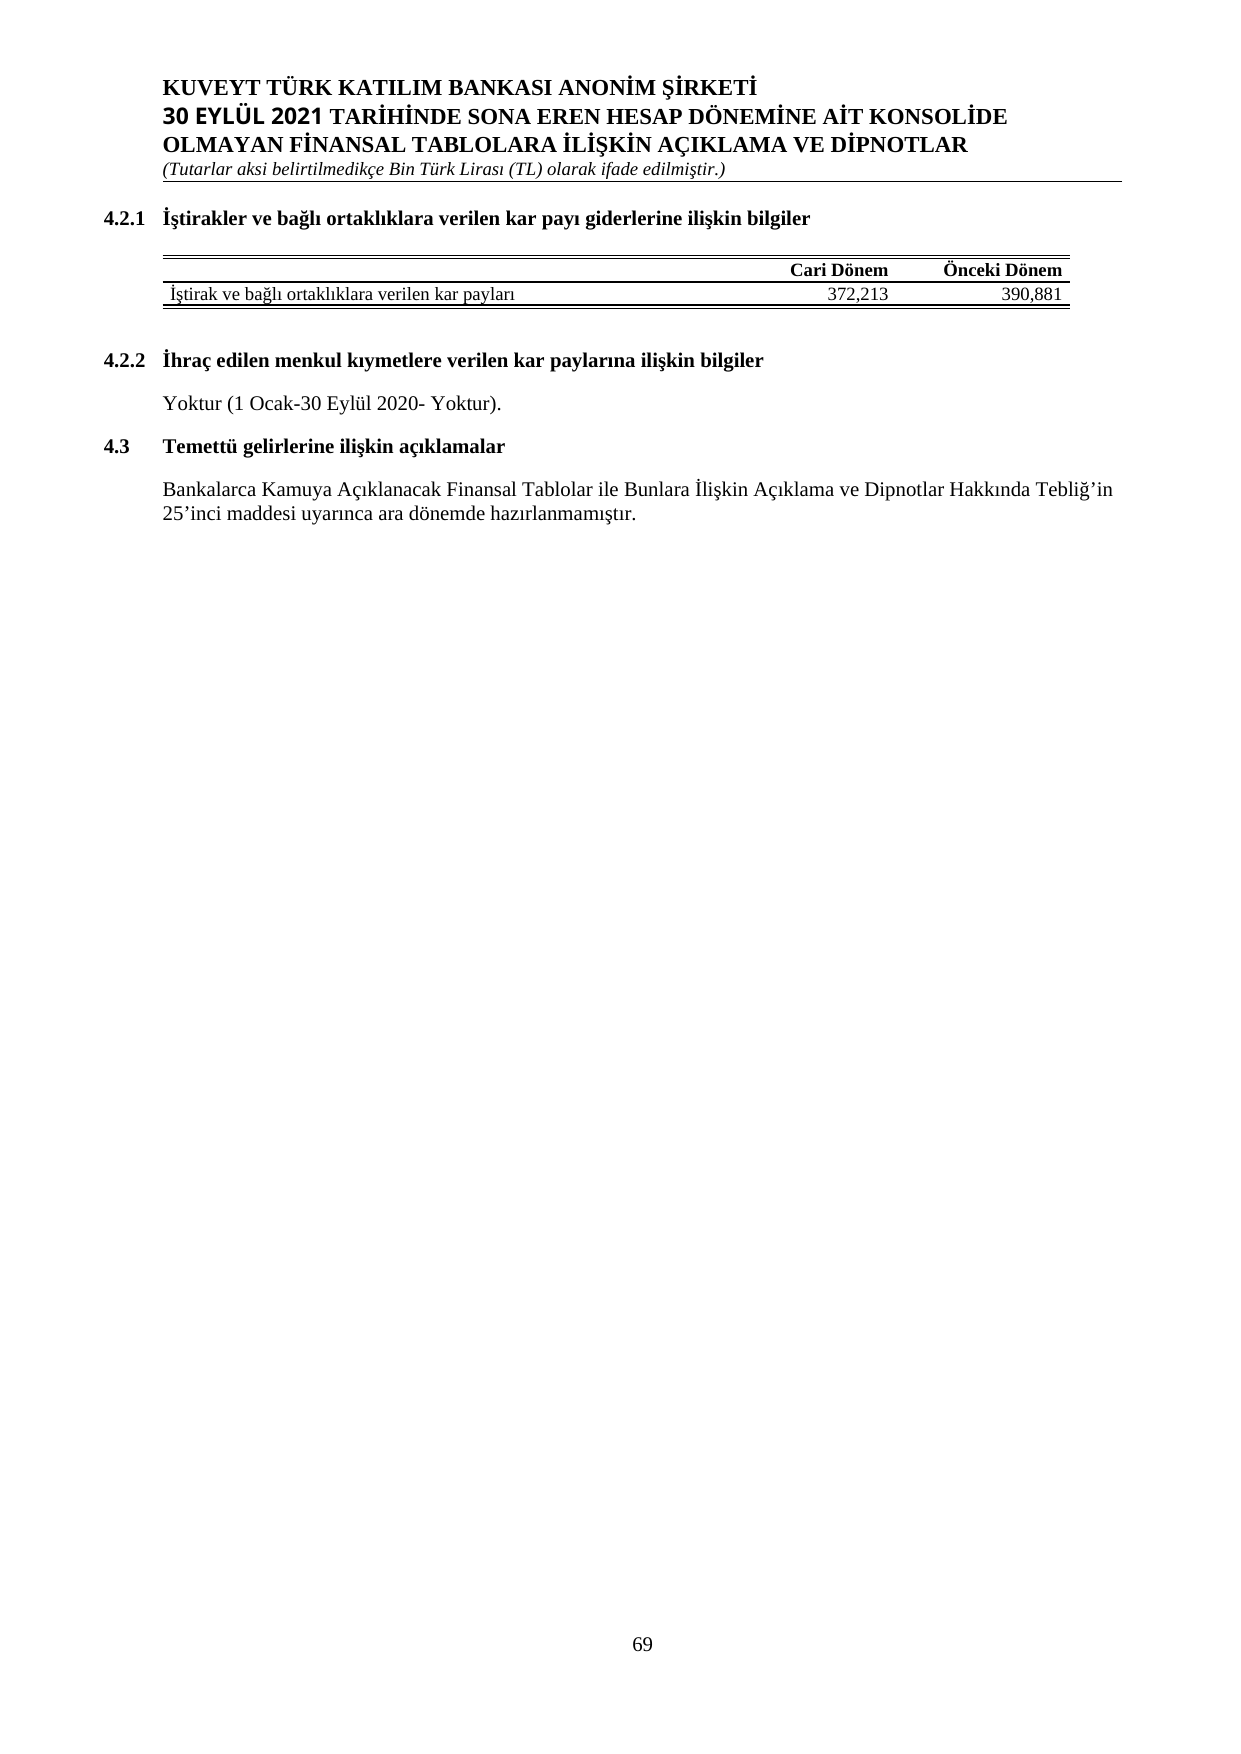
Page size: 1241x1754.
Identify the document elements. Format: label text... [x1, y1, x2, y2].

text 4.2.1 İştirakler ve bağlı ortaklıklara verilen kar payı giderlerine ilişkin bilgiler [103, 206, 1122, 230]
text Bankalarca Kamuya Açıklanacak Finansal Tablolar ile Bunlara İlişkin Açıklama ve Dipnotlar Hakkında Tebliğ’in 25’inci maddesi uyarınca ara dönemde hazırlanmamıştır. [162, 477, 1122, 525]
text 4.3 Temettü gelirlerine ilişkin açıklamalar [103, 434, 1122, 458]
text 4.2.2 İhraç edilen menkul kıymetlere verilen kar paylarına ilişkin bilgiler [103, 347, 1122, 372]
text Yoktur (1 Ocak-30 Eylül 2020- Yoktur). [162, 391, 1122, 415]
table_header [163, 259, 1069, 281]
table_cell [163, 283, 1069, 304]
